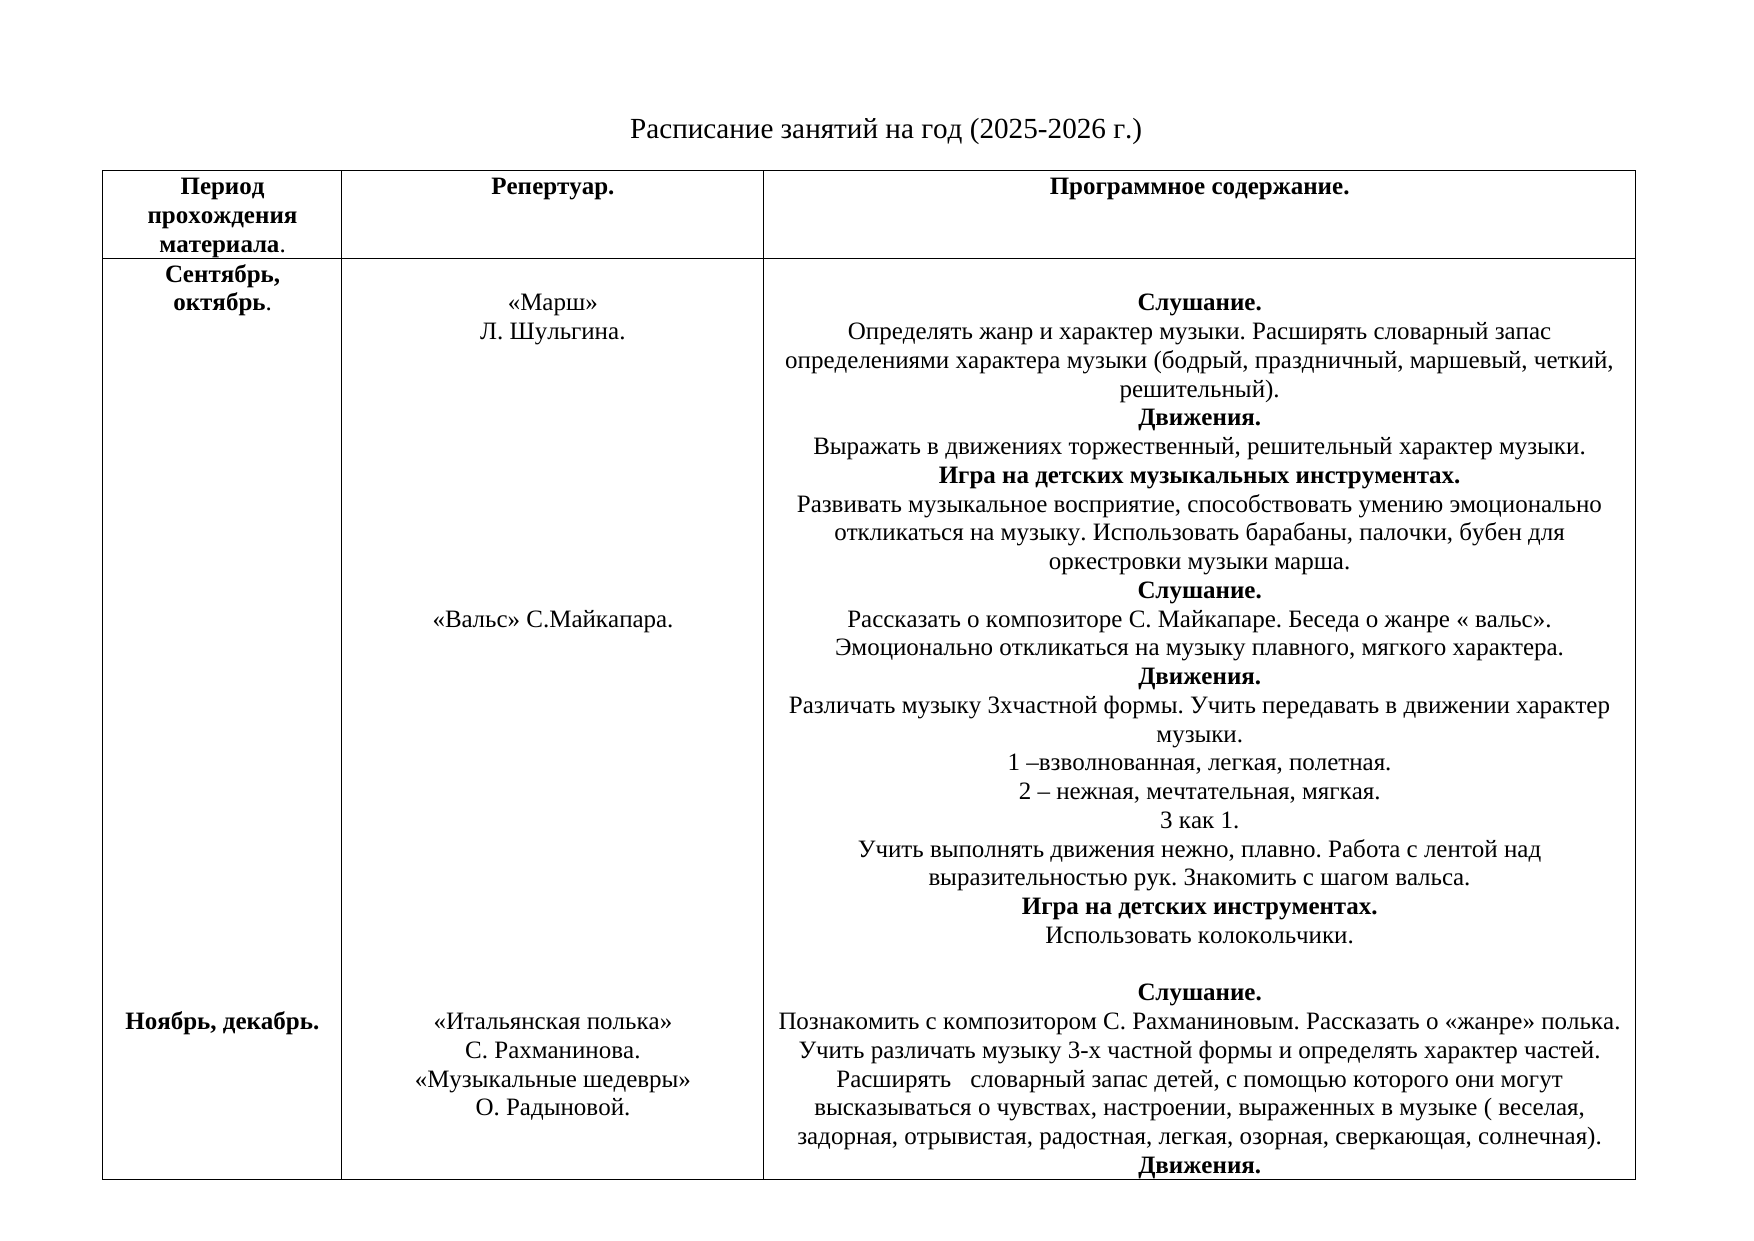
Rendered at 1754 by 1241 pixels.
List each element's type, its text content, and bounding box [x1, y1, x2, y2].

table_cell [103, 259, 341, 1179]
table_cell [342, 259, 763, 1179]
table_header Программное содержание. [764, 171, 1635, 258]
table_header Период прохождения материала. [103, 171, 341, 258]
text Расписание занятий на год (2025-2026 г.) [103, 111, 1668, 144]
table_header Репертуар. [342, 171, 763, 258]
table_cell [764, 259, 1635, 1179]
